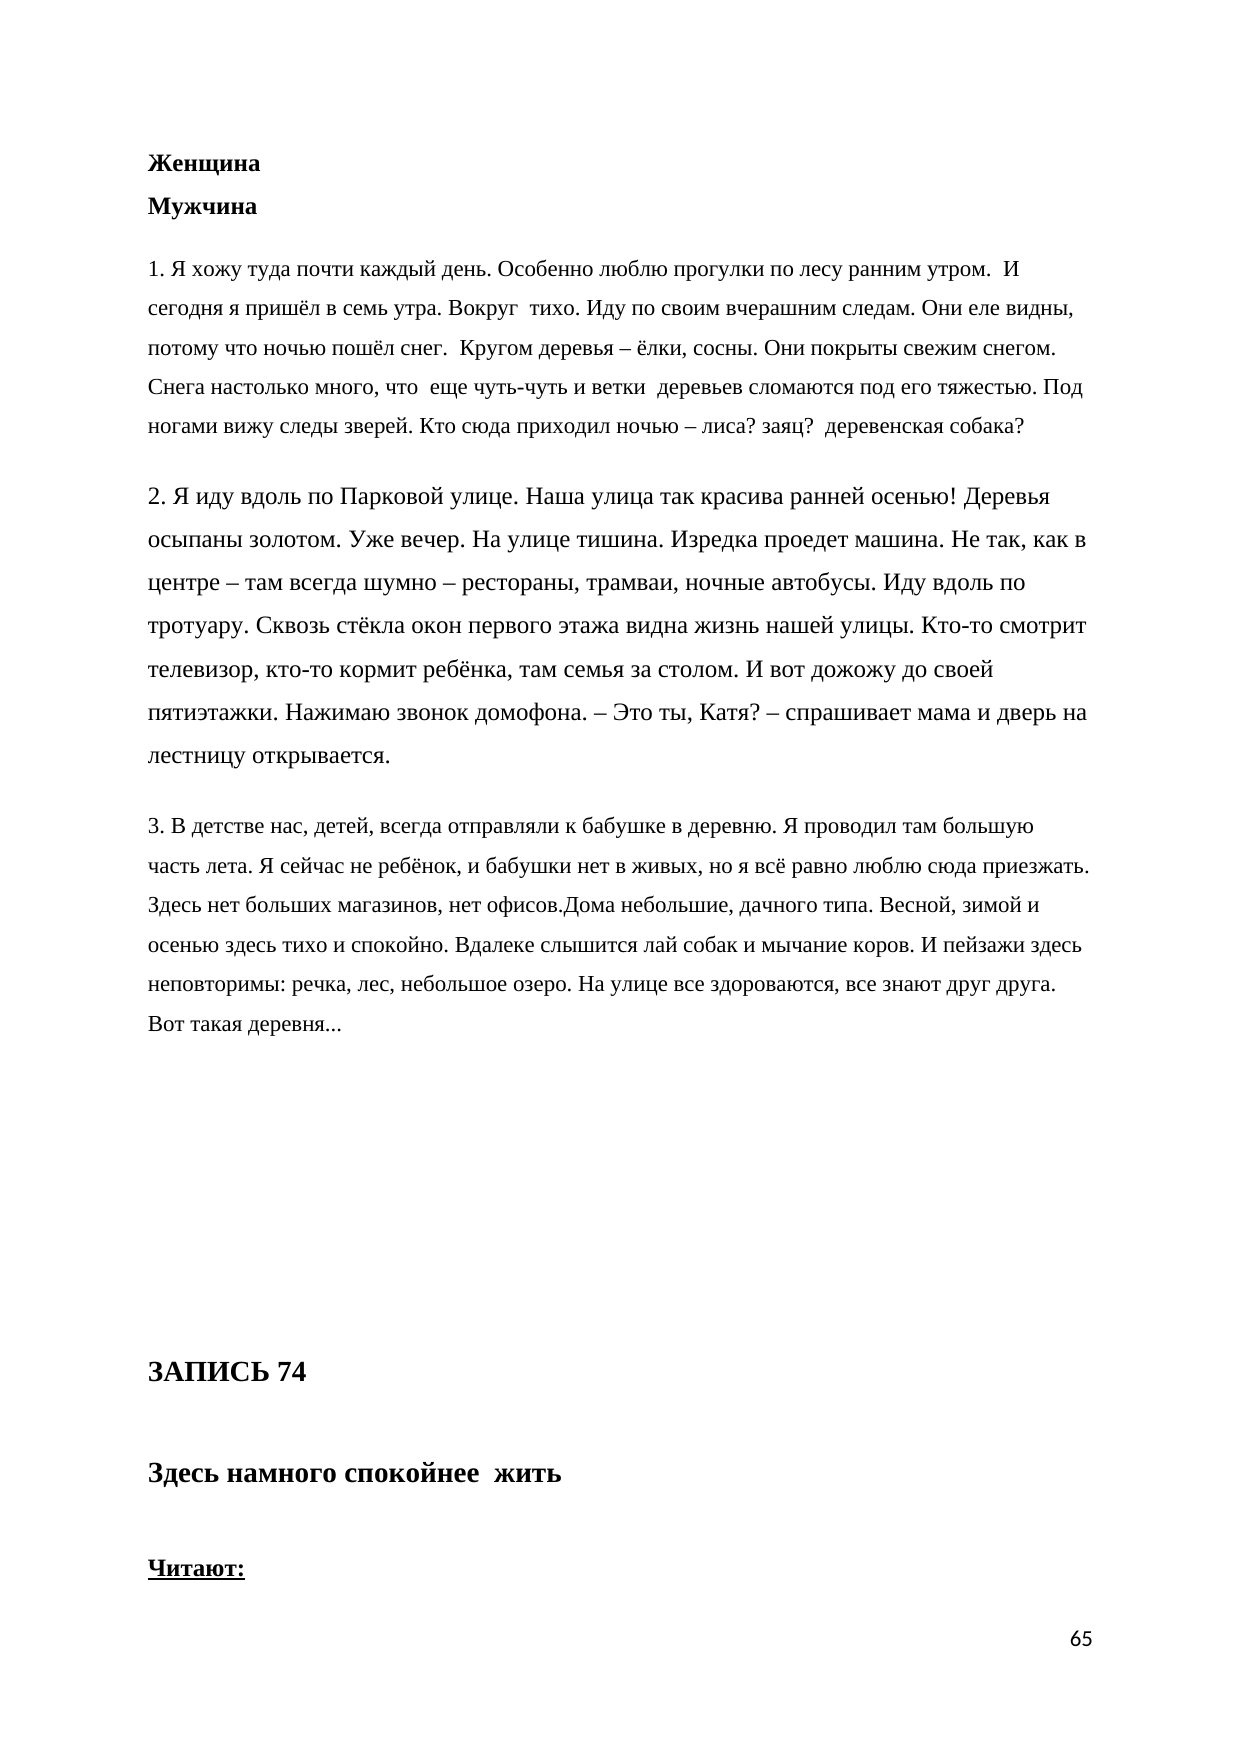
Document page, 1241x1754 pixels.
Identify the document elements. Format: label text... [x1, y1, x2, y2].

text 3. В детстве нас, детей, всегда отправляли к бабушке в деревню. Я проводил там большую часть лета. Я сейчас не ребёнок, и бабушки нет в живых, но я всё равно люблю сюда приезжать. Здесь нет больших магазинов, нет офисов.Дома небольшие, дачного типа. Весной, зимой и осенью здесь тихо и спокойно. Вдалеке слышится лай собак и мычание коров. И пейзажи здесь неповторимы: речка, лес, небольшое озеро. На улице все здороваются, все знают друг друга. Вот такая деревня... [148, 812, 1093, 1036]
text 2. Я иду вдоль по Парковой улице. Наша улица так красива ранней осенью! Деревья осыпаны золотом. Уже вечер. На улице тишина. Изредка проедет машина. Не так, как в центре – там всегда шумно – рестораны, трамваи, ночные автобусы. Иду вдоль по тротуару. Сквозь стёкла окон первого этажа видна жизнь нашей улицы. Кто-то смотрит телевизор, кто-то кормит ребёнка, там семья за столом. И вот дожожу до своей пятиэтажки. Нажимаю звонок домофона. – Это ты, Катя? – спрашивает мама и дверь на лестницу открывается. [148, 481, 1093, 769]
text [148, 1354, 1093, 1582]
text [148, 148, 1093, 219]
text 1. Я хожу туда почти каждый день. Особенно люблю прогулки по лесу ранним утром. И сегодня я пришёл в семь утра. Вокруг тихо. Иду по своим вчерашним следам. Они еле видны, потому что ночью пошёл снег. Кругом деревья – ёлки, сосны. Они покрыты свежим снегом. Снега настолько много, что еще чуть-чуть и ветки деревьев сломаются под его тяжестью. Под ногами вижу следы зверей. Кто сюда приходил ночью – лиса? заяц? деревенская собака? [148, 255, 1093, 439]
